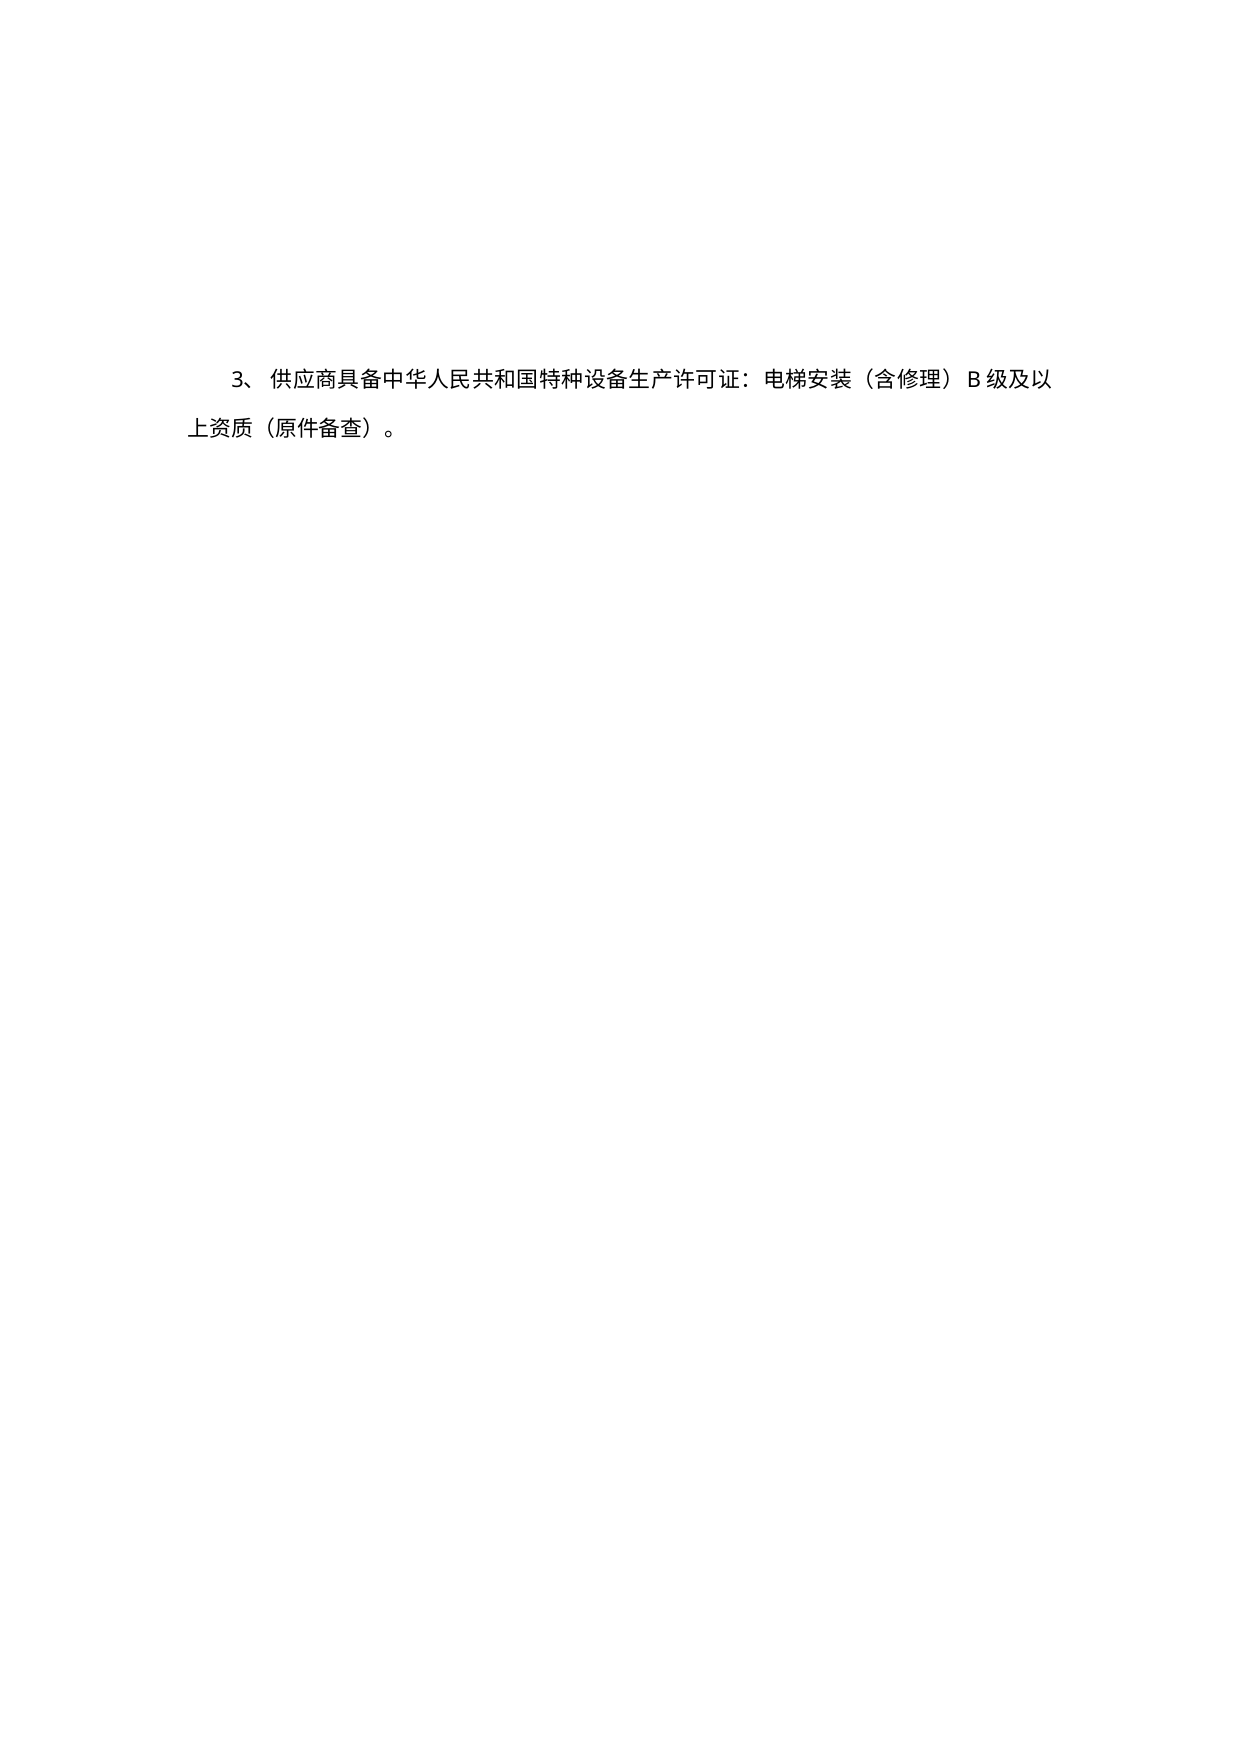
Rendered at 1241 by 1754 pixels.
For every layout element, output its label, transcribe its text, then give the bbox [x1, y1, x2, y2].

list 供应商具备中华人民共和国特种设备生产许可证：电梯安装（含修理）B级及以上资质（原件备查）。 [187, 362, 1053, 443]
